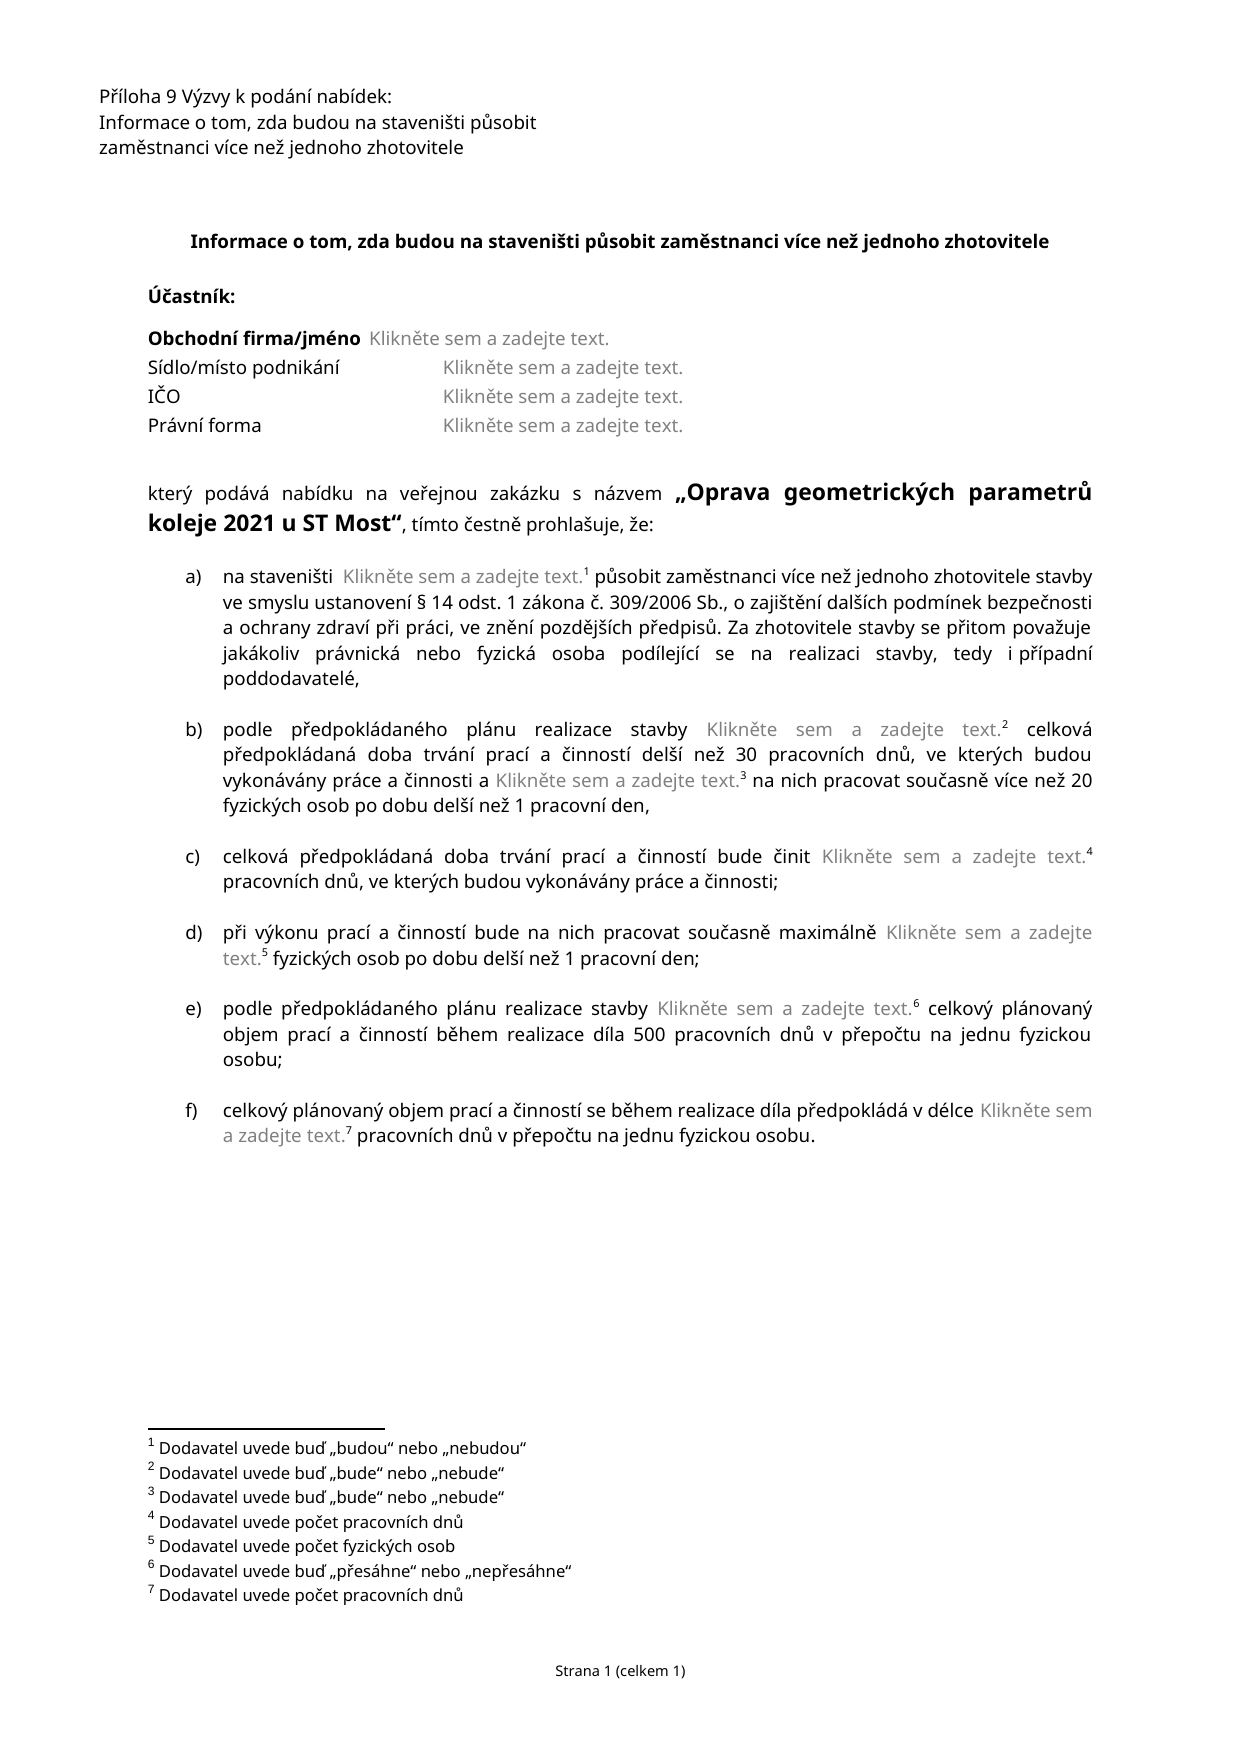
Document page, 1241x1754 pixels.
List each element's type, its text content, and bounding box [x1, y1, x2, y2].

list podle předpokládaného plánu realizace stavby celková předpokládaná doba trvání prací a činností delší než 30 pracovních dnů, ve kterých budou vykonávány práce a činnosti a na nich pracovat současně více než 20 fyzických osob po dobu delší než 1 pracovní den, [185, 716, 1093, 818]
text IČO [148, 380, 1093, 409]
text Právní forma [148, 409, 1093, 438]
title Informace o tom, zda budou na staveništi působit zaměstnanci více než jednoho zhotovitele [148, 228, 1093, 254]
list celkový plánovaný objem prací a činností se během realizace díla předpokládá v délce pracovních dnů v přepočtu na jednu fyzickou osobu. [185, 1097, 1093, 1148]
list celková předpokládaná doba trvání prací a činností bude činit pracovních dnů, ve kterých budou vykonávány práce a činnosti; [185, 843, 1093, 894]
text který podává nabídku na veřejnou zakázku s názvem „Oprava geometrických parametrů koleje 2021 u ST Most“, tímto čestně prohlašuje, že: [148, 476, 1093, 539]
list na staveništi působit zaměstnanci více než jednoho zhotovitele stavby ve smyslu ustanovení § 14 odst. 1 zákona č. 309/2006 Sb., o zajištění dalších podmínek bezpečnosti a ochrany zdraví při práci, ve znění pozdějších předpisů. Za zhotovitele stavby se přitom považuje jakákoliv právnická nebo fyzická osoba podílející se na realizaci stavby, tedy i případní poddodavatelé, [185, 564, 1093, 691]
text Obchodní firma/jméno [148, 322, 1093, 351]
text Sídlo/místo podnikání [148, 351, 1093, 380]
text Účastník: [148, 279, 1093, 310]
list podle předpokládaného plánu realizace stavby celkový plánovaný objem prací a činností během realizace díla 500 pracovních dnů v přepočtu na jednu fyzickou osobu; [185, 995, 1093, 1072]
list při výkonu prací a činností bude na nich pracovat současně maximálně fyzických osob po dobu delší než 1 pracovní den; [185, 919, 1093, 970]
